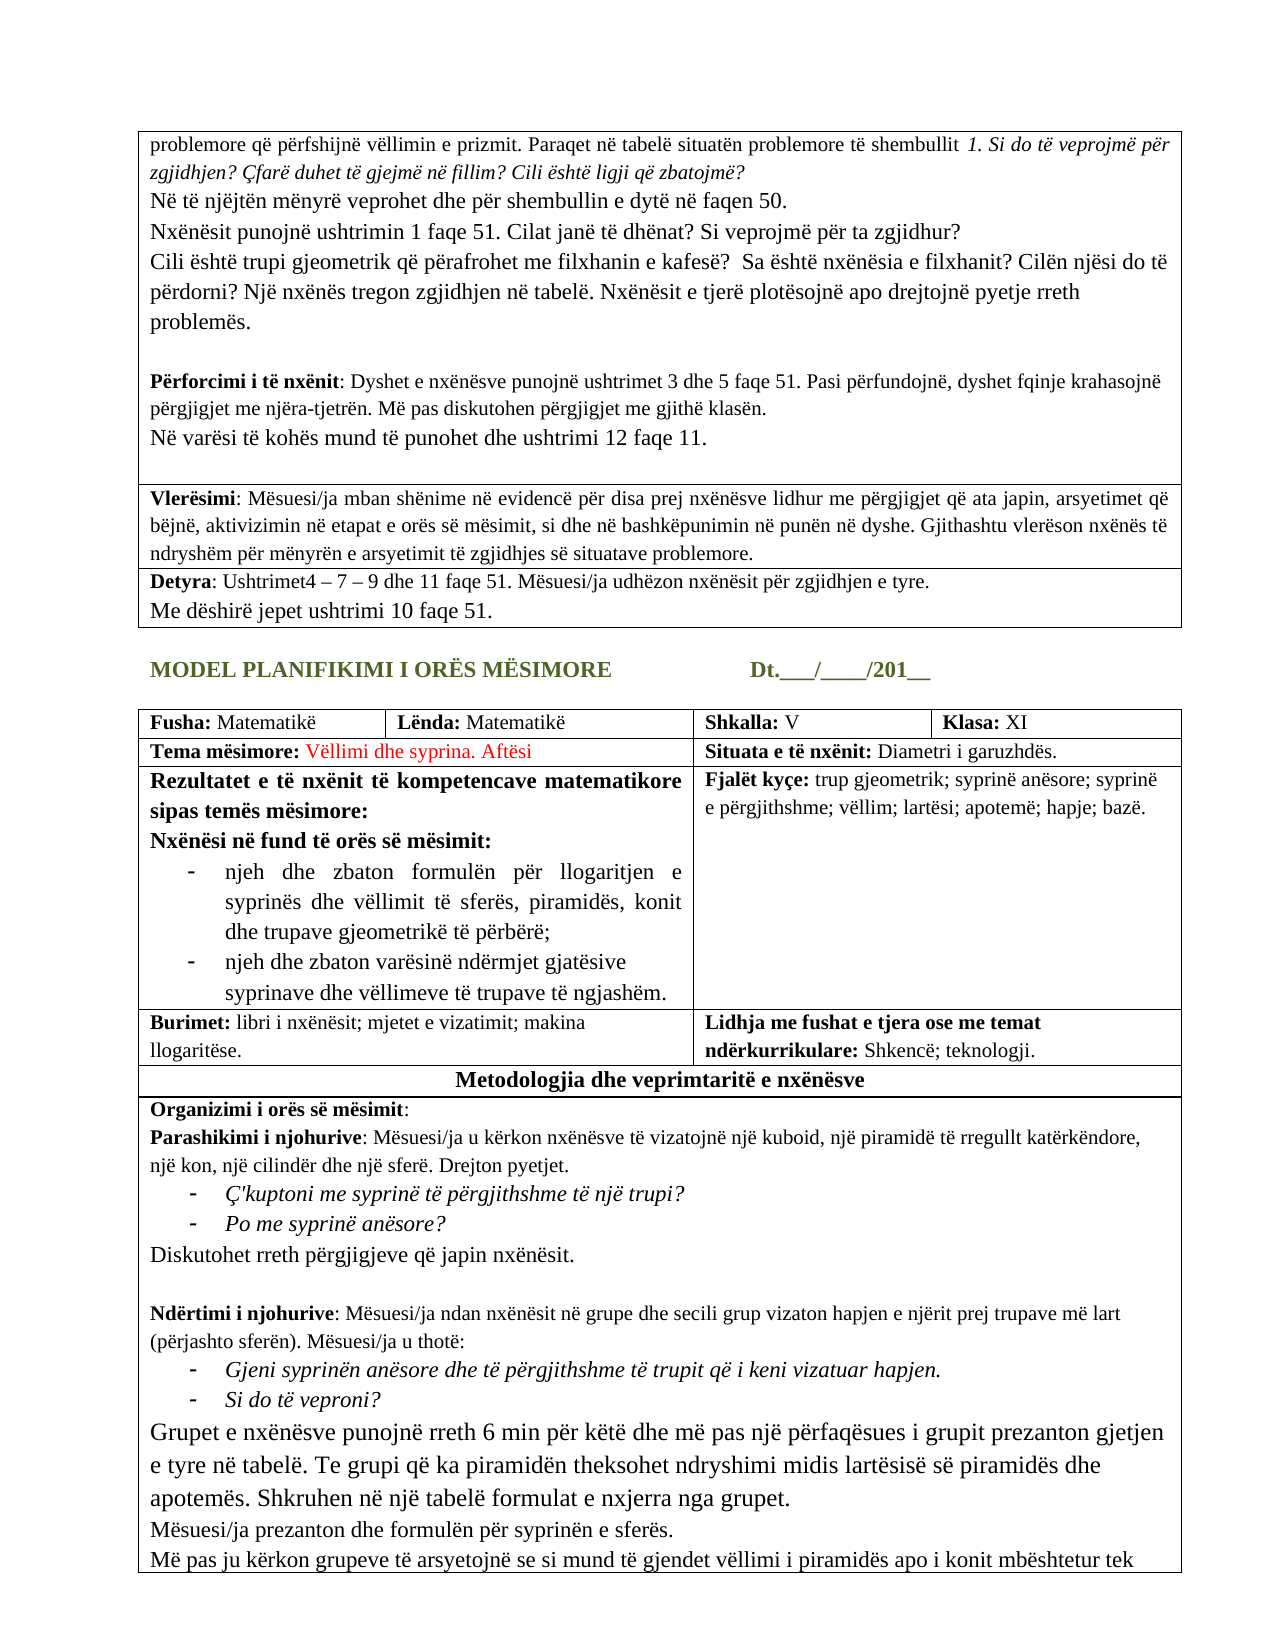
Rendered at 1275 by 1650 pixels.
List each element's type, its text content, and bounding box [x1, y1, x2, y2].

table_cell Burimet: libri i nxënësit; mjetet e vizatimit; makina llogaritëse. [139, 1010, 693, 1065]
table_header Fusha: Matematikë [139, 710, 385, 737]
table_header Klasa: XI [932, 710, 1181, 737]
table_header Shkalla: V [694, 710, 931, 737]
table_cell Situata e të nxënit: Diametri i garuzhdës. [694, 739, 1181, 766]
table_cell Fjalët kyçe: trup gjeometrik; syprinë anësore; syprinë e përgjithshme; vëllim; lartësi; apotemë; hapje; bazë. [694, 767, 1181, 1009]
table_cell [139, 132, 1181, 484]
table_cell Rezultatet e të nxënit të kompetencave matematikore sipas temës mësimore: Nxënësi në fund të orës së mësimit: njeh dhe zbaton formulën për llogaritjen e syprinës dhe vëllimit të sferës, piramidës, konit dhe trupave gjeometrikë të përbërë; njeh dhe zbaton varësinë ndërmjet gjatësive syprinave dhe vëllimeve të trupave të ngjashëm. [139, 767, 693, 1009]
table_header Lënda: Matematikë [386, 710, 693, 737]
table_cell Vlerësimi: Mësuesi/ja mban shënime në evidencë për disa prej nxënësve lidhur me përgjigjet që ata japin, arsyetimet që bëjnë, aktivizimin në etapat e orës së mësimit, si dhe në bashkëpunimin në punën në dyshe. Gjithashtu vlerëson nxënës të ndryshëm për mënyrën e arsyetimit të zgjidhjes së situatave problemore. [139, 485, 1181, 568]
table_cell Metodologjia dhe veprimtaritë e nxënësve [139, 1066, 1181, 1096]
table_cell Lidhja me fushat e tjera ose me temat ndërkurrikulare: Shkencë; teknologji. [694, 1010, 1181, 1065]
text MODEL PLANIFIKIMI I ORËS MËSIMORE Dt.___/____/201__ [150, 656, 1125, 682]
table_cell Tema mësimore: Vëllimi dhe syprina. Aftësi [139, 739, 693, 766]
table_cell Detyra: Ushtrimet4 – 7 – 9 dhe 11 faqe 51. Mësuesi/ja udhëzon nxënësit për zgjidhjen e tyre. Me dëshirë jepet ushtrimi 10 faqe 51. [139, 569, 1181, 627]
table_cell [139, 1098, 1181, 1572]
